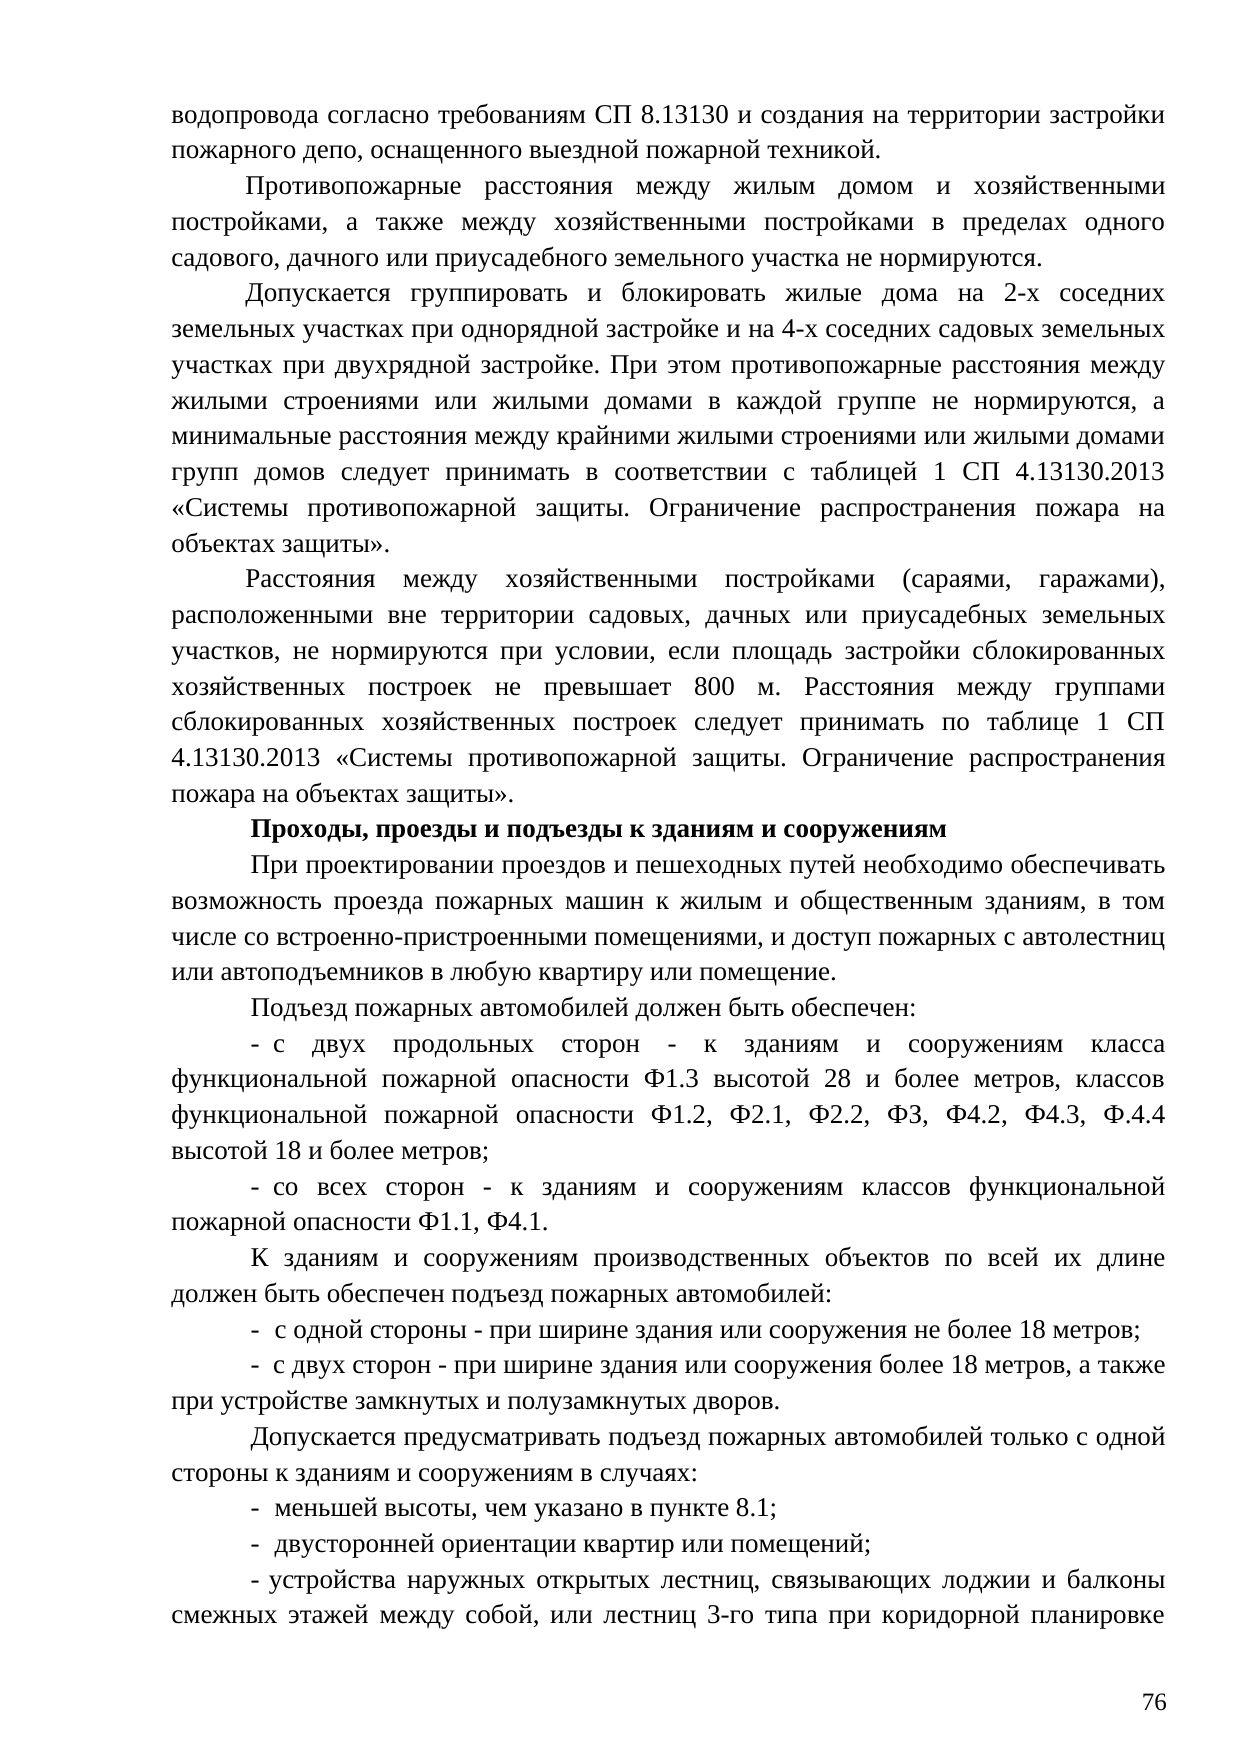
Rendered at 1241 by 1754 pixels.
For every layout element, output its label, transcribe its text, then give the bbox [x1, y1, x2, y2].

list со всех сторон - к зданиям и сооружениям классов функциональной пожарной опасности Ф1.1, Ф4.1. [171, 1170, 1167, 1237]
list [171, 1563, 1167, 1630]
text Расстояния между хозяйственными постройками (сараями, гаражами), расположенными вне территории садовых, дачных или приусадебных земельных участков, не нормируются при условии, если площадь застройки сблокированных хозяйственных построек не превышает 800 м. Расстояния между группами сблокированных хозяйственных построек следует принимать по таблице 1 СП 4.13130.2013 «Системы противопожарной защиты. Ограничение распространения пожара на объектах защиты». [171, 562, 1167, 808]
text Противопожарные расстояния между жилым домом и хозяйственными постройками, а также между хозяйственными постройками в пределах одного садового, дачного или приусадебного земельного участка не нормируются. [171, 169, 1167, 272]
list с одной стороны - при ширине здания или сооружения не более 18 метров; [171, 1313, 1167, 1344]
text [171, 98, 1167, 165]
text К зданиям и сооружениям производственных объектов по всей их длине должен быть обеспечен подъезд пожарных автомобилей: [171, 1241, 1167, 1308]
list меньшей высоты, чем указано в пункте 8.1; [171, 1491, 1167, 1522]
text Подъезд пожарных автомобилей должен быть обеспечен: [171, 991, 1167, 1022]
text Допускается группировать и блокировать жилые дома на 2-х соседних земельных участках при однорядной застройке и на 4-х соседних садовых земельных участках при двухрядной застройке. При этом противопожарные расстояния между жилыми строениями или жилыми домами в каждой группе не нормируются, а минимальные расстояния между крайними жилыми строениями или жилыми домами групп домов следует принимать в соответствии с таблицей 1 СП 4.13130.2013 «Системы противопожарной защиты. Ограничение распространения пожара на объектах защиты». [171, 277, 1167, 558]
list двусторонней ориентации квартир или помещений; [171, 1527, 1167, 1558]
text Проходы, проезды и подъезды к зданиям и сооружениям [171, 812, 1167, 844]
text Допускается предусматривать подъезд пожарных автомобилей только с одной стороны к зданиям и сооружениям в случаях: [171, 1420, 1167, 1487]
text При проектировании проездов и пешеходных путей необходимо обеспечивать возможность проезда пожарных машин к жилым и общественным зданиям, в том числе со встроенно-пристроенными помещениями, и доступ пожарных с автолестниц или автоподъемников в любую квартиру или помещение. [171, 848, 1167, 987]
list с двух сторон - при ширине здания или сооружения более 18 метров, а также при устройстве замкнутых и полузамкнутых дворов. [171, 1348, 1167, 1415]
list с двух продольных сторон - к зданиям и сооружениям класса функциональной пожарной опасности Ф1.3 высотой 28 и более метров, классов функциональной пожарной опасности Ф1.2, Ф2.1, Ф2.2, ФЗ, Ф4.2, Ф4.3, Ф.4.4 высотой 18 и более метров; [171, 1027, 1167, 1165]
